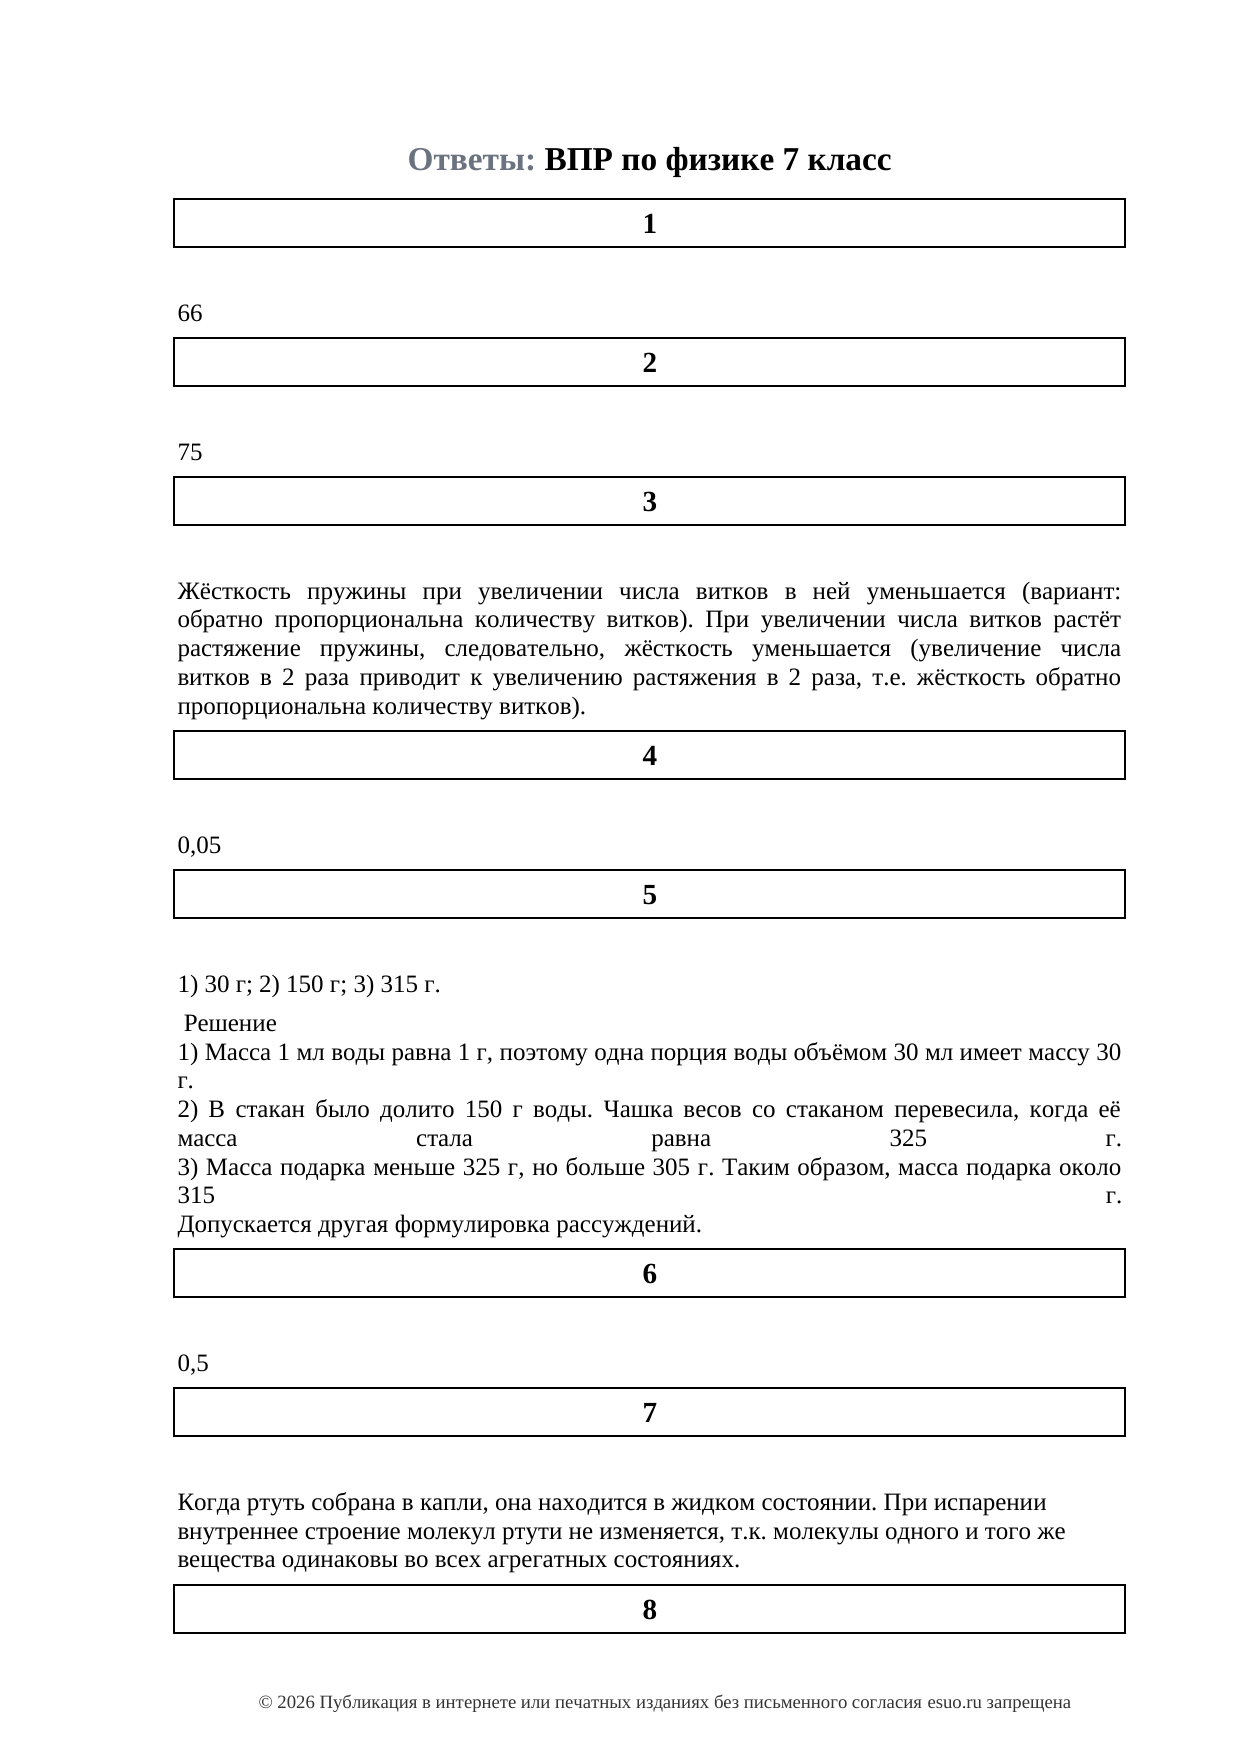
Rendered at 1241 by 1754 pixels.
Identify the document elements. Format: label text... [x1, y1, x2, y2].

subtitle 2 [175, 339, 1124, 385]
text 1) 30 г; 2) 150 г; 3) 315 г. [177, 969, 1122, 997]
text 0,05 [177, 830, 1122, 858]
subtitle Ответы: ВПР по физике 7 класс [177, 139, 1122, 177]
text 66 [177, 298, 1122, 327]
subtitle 1 [175, 200, 1124, 246]
text Когда ртуть собрана в капли, она находится в жидком состоянии. При испарении внутреннее строение молекул ртути не изменяется, т.к. молекулы одного и того же вещества одинаковы во всех агрегатных состояниях. [177, 1487, 1122, 1573]
text Решение 1) Масса 1 мл воды равна 1 г, поэтому одна порция воды объёмом 30 мл имеет массу 30 г. 2) В стакан было долито 150 г воды. Чашка весов со стаканом перевесила, когда её масса стала равна 325 г. 3) Масса подарка меньше 325 г, но больше 305 г. Таким образом, масса подарка около 315 г. Допускается другая формулировка рассуждений. [177, 1008, 1122, 1238]
subtitle 5 [175, 871, 1124, 917]
text 0,5 [177, 1348, 1122, 1377]
subtitle 7 [175, 1389, 1124, 1435]
subtitle 4 [175, 732, 1124, 778]
subtitle 8 [175, 1586, 1124, 1632]
subtitle 3 [175, 478, 1124, 524]
subtitle 6 [175, 1250, 1124, 1296]
text 75 [177, 437, 1122, 466]
text Жёсткость пружины при увеличении числа витков в ней уменьшается (вариант: обратно пропорциональна количеству витков). При увеличении числа витков растёт растяжение пружины, следовательно, жёсткость уменьшается (увеличение числа витков в 2 раза приводит к увеличению растяжения в 2 раза, т.е. жёсткость обратно пропорциональна количеству витков). [177, 576, 1122, 719]
